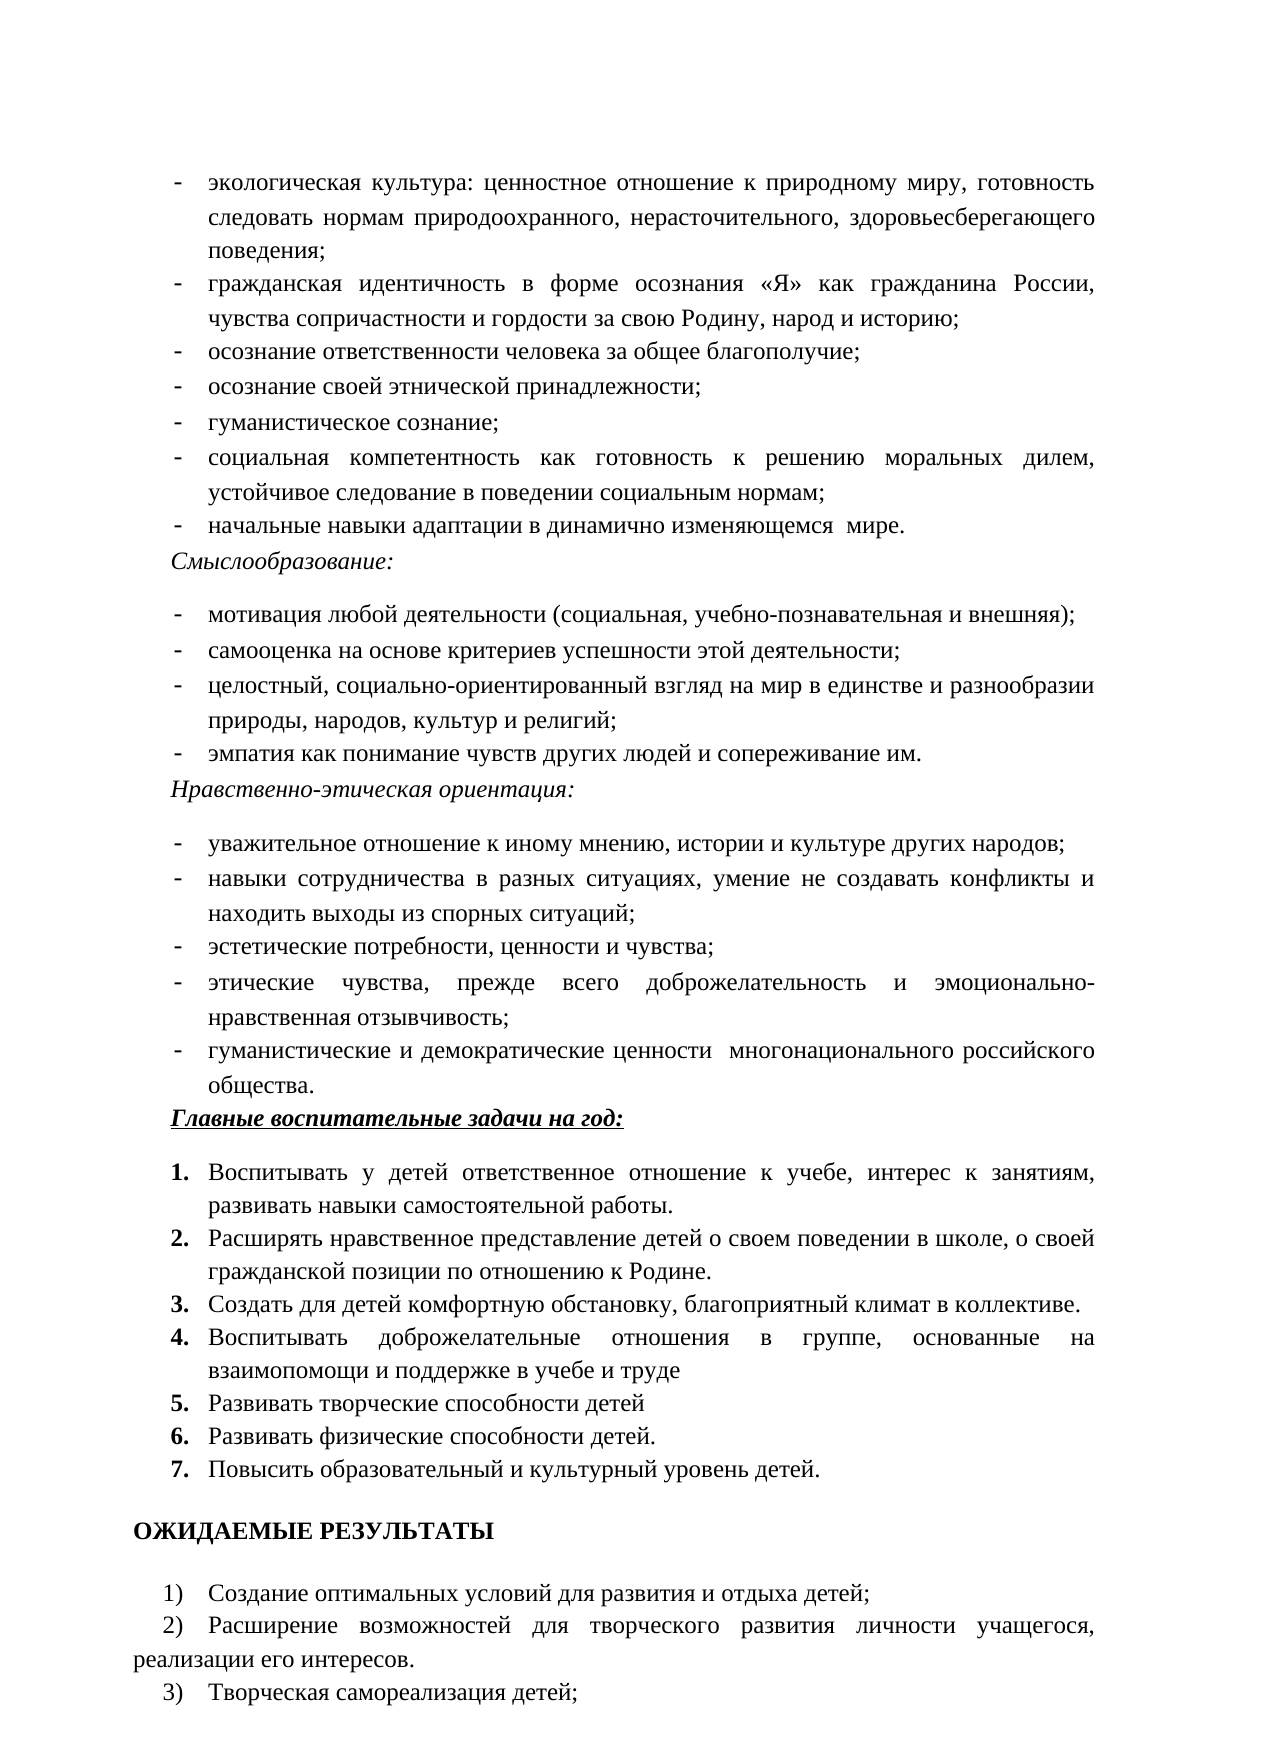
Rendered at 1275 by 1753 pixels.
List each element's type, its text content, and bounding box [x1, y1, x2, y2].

list Развивать физические способности детей. [170, 1421, 1096, 1450]
list гуманистические и демократические ценности многонационального российского общества. [170, 1035, 1096, 1099]
list эстетические потребности, ценности и чувства; [170, 931, 1096, 962]
list Развивать творческие способности детей [170, 1388, 1096, 1417]
list гуманистическое сознание; [170, 407, 1096, 438]
list осознание своей этнической принадлежности; [170, 371, 1096, 402]
list Создание оптимальных условий для развития и отдыха детей; [133, 1578, 1096, 1606]
text Смыслообразование: [133, 546, 1096, 574]
list экологическая культура: ценностное отношение к природному миру, готовность следовать нормам природоохранного, нерасточительного, здоровьесберегающего поведения; [170, 167, 1096, 263]
list Творческая самореализация детей; [133, 1677, 1096, 1705]
list эмпатия как понимание чувств других людей и сопереживание им. [170, 738, 1096, 769]
list уважительное отношение к иному мнению, истории и культуре других народов; [170, 828, 1096, 859]
list Расширять нравственное представление детей о своем поведении в школе, о своей гражданской позиции по отношению к Родине. [170, 1223, 1096, 1285]
list навыки сотрудничества в разных ситуациях, умение не создавать конфликты и находить выходы из спорных ситуаций; [170, 863, 1096, 927]
list осознание ответственности человека за общее благополучие; [170, 336, 1096, 367]
list целостный, социально-ориентированный взгляд на мир в единстве и разнообразии природы, народов, культур и религий; [170, 670, 1096, 734]
list Расширение возможностей для творческого развития личности учащегося, реализации его интересов. [133, 1611, 1096, 1672]
text ОЖИДАЕМЫЕ РЕЗУЛЬТАТЫ [133, 1516, 1096, 1544]
list начальные навыки адаптации в динамично изменяющемся мире. [170, 510, 1096, 541]
list Создать для детей комфортную обстановку, благоприятный климат в коллективе. [170, 1289, 1096, 1318]
list Повысить образовательный и культурный уровень детей. [170, 1454, 1096, 1483]
list этические чувства, прежде всего доброжелательность и эмоционально-нравственная отзывчивость; [170, 967, 1096, 1031]
list мотивация любой деятельности (социальная, учебно-познавательная и внешняя); [170, 599, 1096, 630]
list Воспитывать у детей ответственное отношение к учебе, интерес к занятиям, развивать навыки самостоятельной работы. [170, 1157, 1096, 1219]
list социальная компетентность как готовность к решению моральных дилем, устойчивое следование в поведении социальным нормам; [170, 442, 1096, 506]
text Нравственно-этическая ориентация: [133, 774, 1096, 803]
text Главные воспитательные задачи на год: [133, 1103, 1096, 1132]
list гражданская идентичность в форме осознания «Я» как гражданина России, чувства сопричастности и гордости за свою Родину, народ и историю; [170, 268, 1096, 332]
list самооценка на основе критериев успешности этой деятельности; [170, 635, 1096, 666]
list Воспитывать доброжелательные отношения в группе, основанные на взаимопомощи и поддержке в учебе и труде [170, 1322, 1096, 1384]
